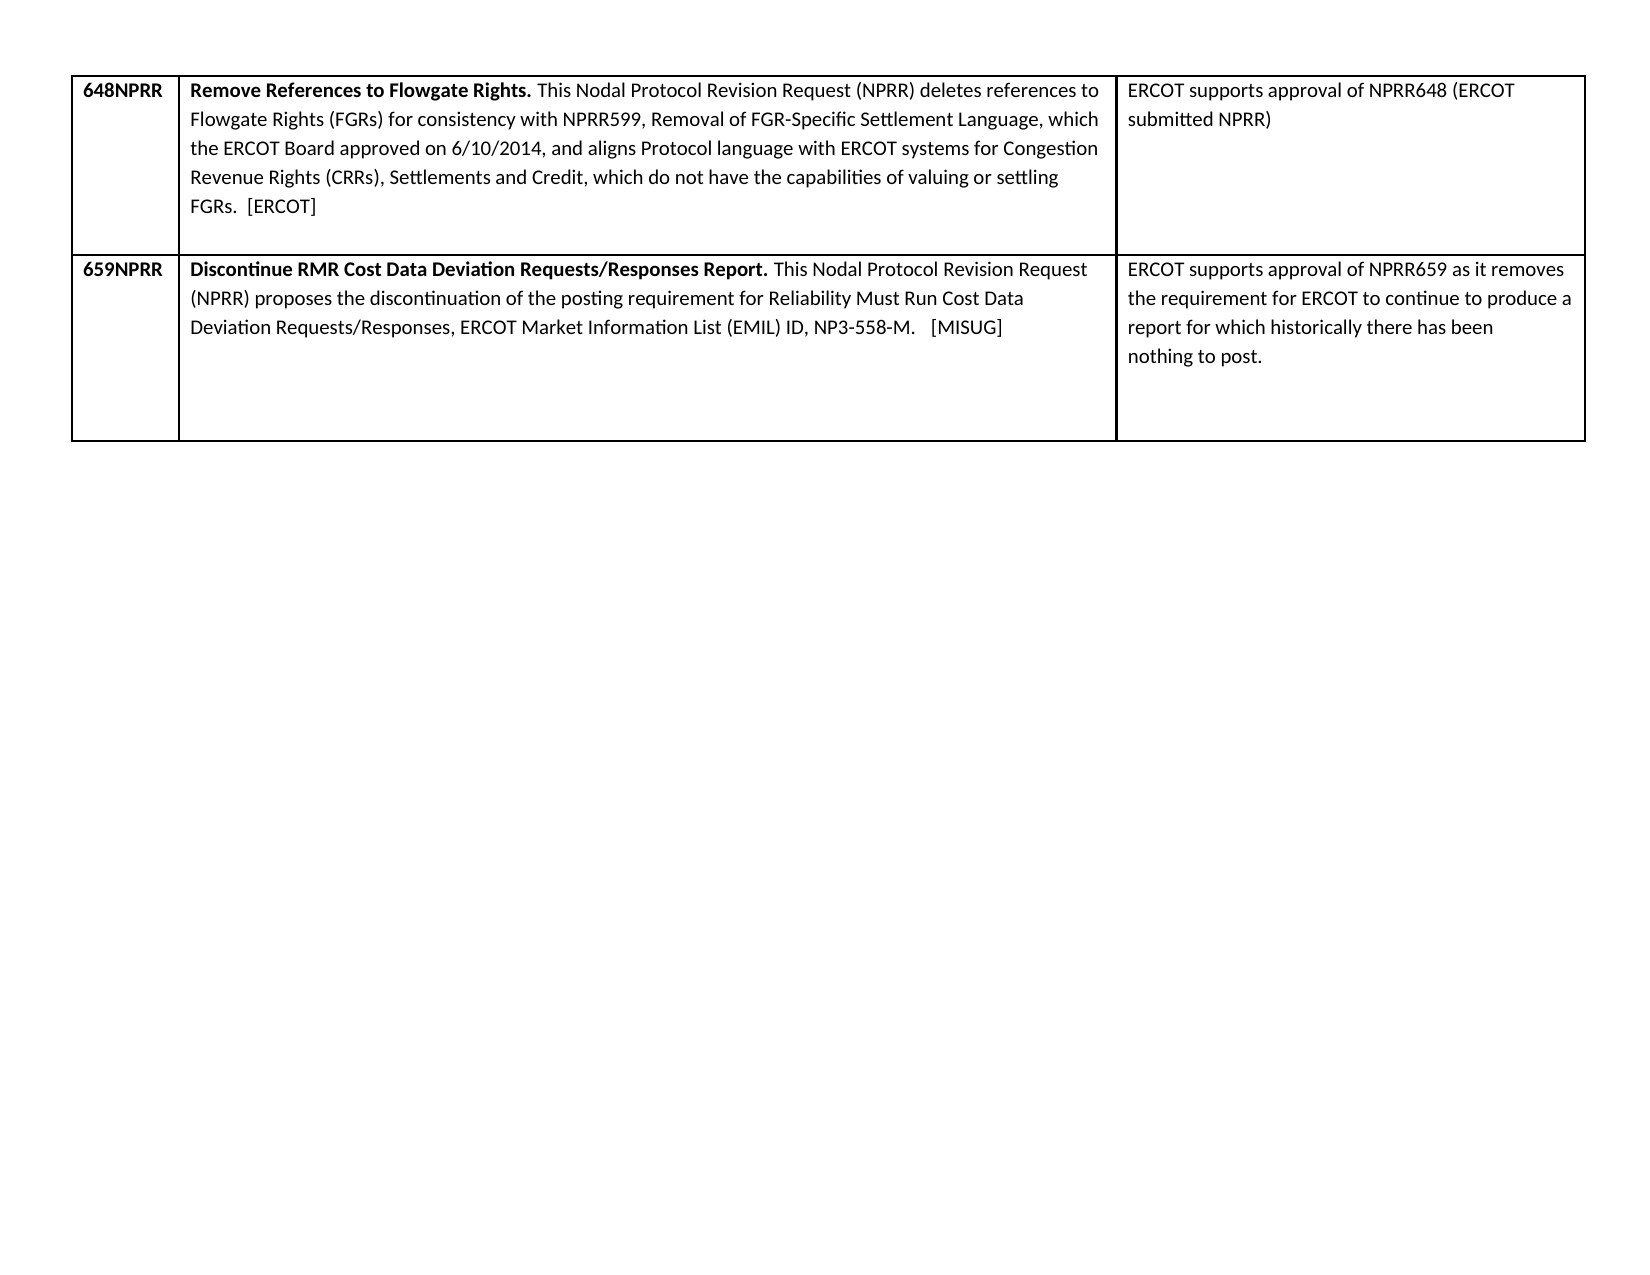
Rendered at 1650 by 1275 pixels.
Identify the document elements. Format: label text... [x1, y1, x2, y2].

table_cell 659NPRR [73, 256, 178, 440]
table_cell 648NPRR [73, 77, 178, 254]
table_cell Discontinue RMR Cost Data Deviation Requests/Responses Report. This Nodal Protocol Revision Request (NPRR) proposes the discontinuation of the posting requirement for Reliability Must Run Cost Data Deviation Requests/Responses, ERCOT Market Information List (EMIL) ID, NP3-558-M. [MISUG] [180, 256, 1115, 440]
table_cell ERCOT supports approval of NPRR659 as it removes the requirement for ERCOT to continue to produce a report for which historically there has been nothing to post. [1118, 256, 1584, 440]
table_cell Remove References to Flowgate Rights. This Nodal Protocol Revision Request (NPRR) deletes references to Flowgate Rights (FGRs) for consistency with NPRR599, Removal of FGR-Specific Settlement Language, which the ERCOT Board approved on 6/10/2014, and aligns Protocol language with ERCOT systems for Congestion Revenue Rights (CRRs), Settlements and Credit, which do not have the capabilities of valuing or settling FGRs. [ERCOT] [180, 77, 1115, 254]
table_cell ERCOT supports approval of NPRR648 (ERCOT submitted NPRR) [1118, 77, 1584, 254]
